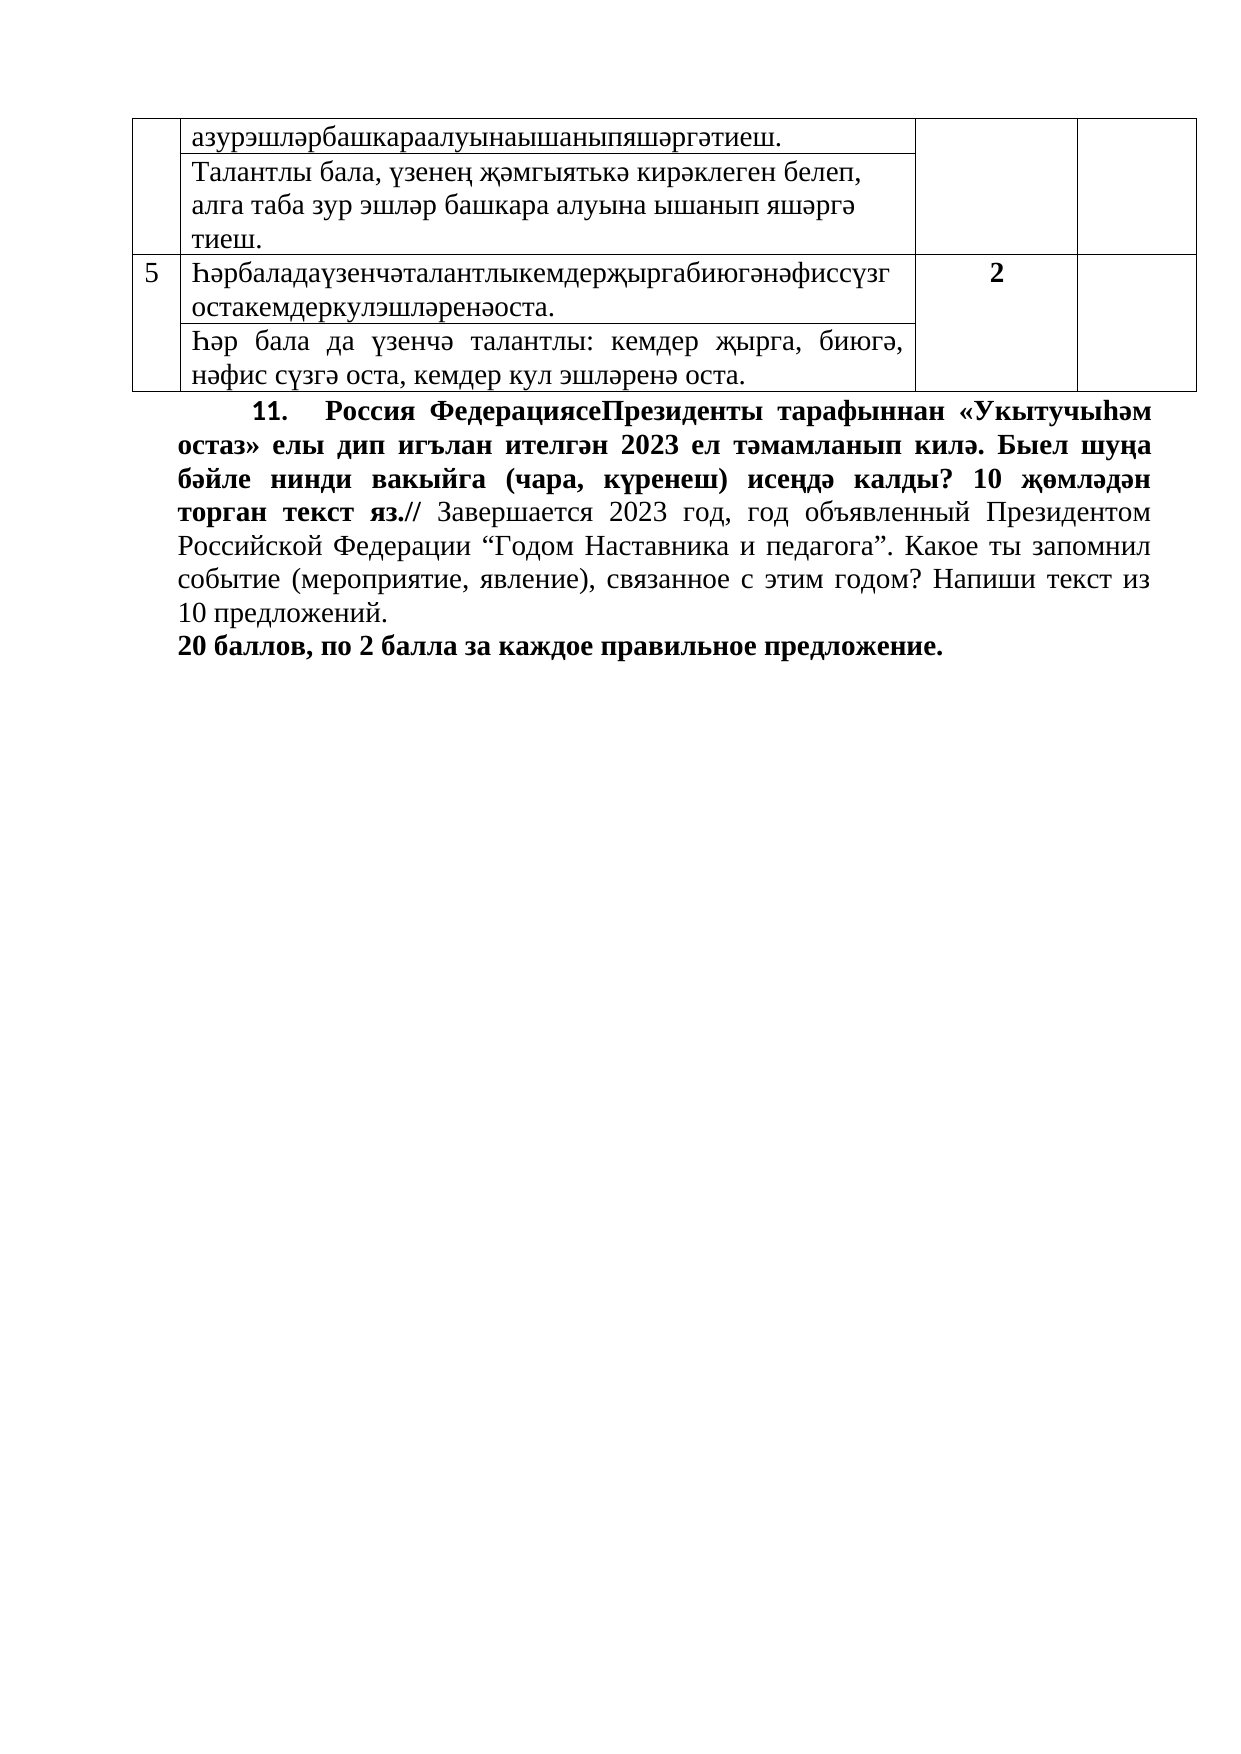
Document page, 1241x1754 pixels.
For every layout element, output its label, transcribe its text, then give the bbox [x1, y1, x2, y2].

table_cell Һәрбаладаүзенчәталантлыкемдерҗыргабиюгәнәфиссүзгостакемдеркулэшләренәоста. [181, 255, 915, 322]
table_cell Һәр бала да үзенчә талантлы: кемдер җырга, биюгә, нәфис сүзгә оста, кемдер кул эшләренә оста. [181, 324, 915, 391]
table_cell 2 [916, 255, 1077, 391]
table_cell [1078, 119, 1196, 254]
table_cell 4 [133, 119, 180, 254]
table_cell [1078, 255, 1196, 391]
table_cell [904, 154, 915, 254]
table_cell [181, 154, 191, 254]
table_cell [181, 119, 915, 153]
text 20 баллов, по 2 балла за каждое правильное предложение. [177, 628, 1152, 662]
table_cell 5 [133, 255, 180, 391]
table_cell 2 [916, 119, 1077, 254]
list Россия ФедерациясеПрезиденты тарафыннан «Укытучыһәм остаз» елы дип игълан ителгән 2023 ел тәмамланып килә. Быел шуңа бәйле нинди вакыйга (чара, күренеш) исеңдә калды? 10 җөмләдән торган текст яз.// Завершается 2023 год, год объявленный Президентом Российской Федерации “Годом Наставника и педагога”. Какое ты запомнил событие (мероприятие, явление), связанное с этим годом? Напиши текст из 10 предложений. [177, 392, 1152, 628]
